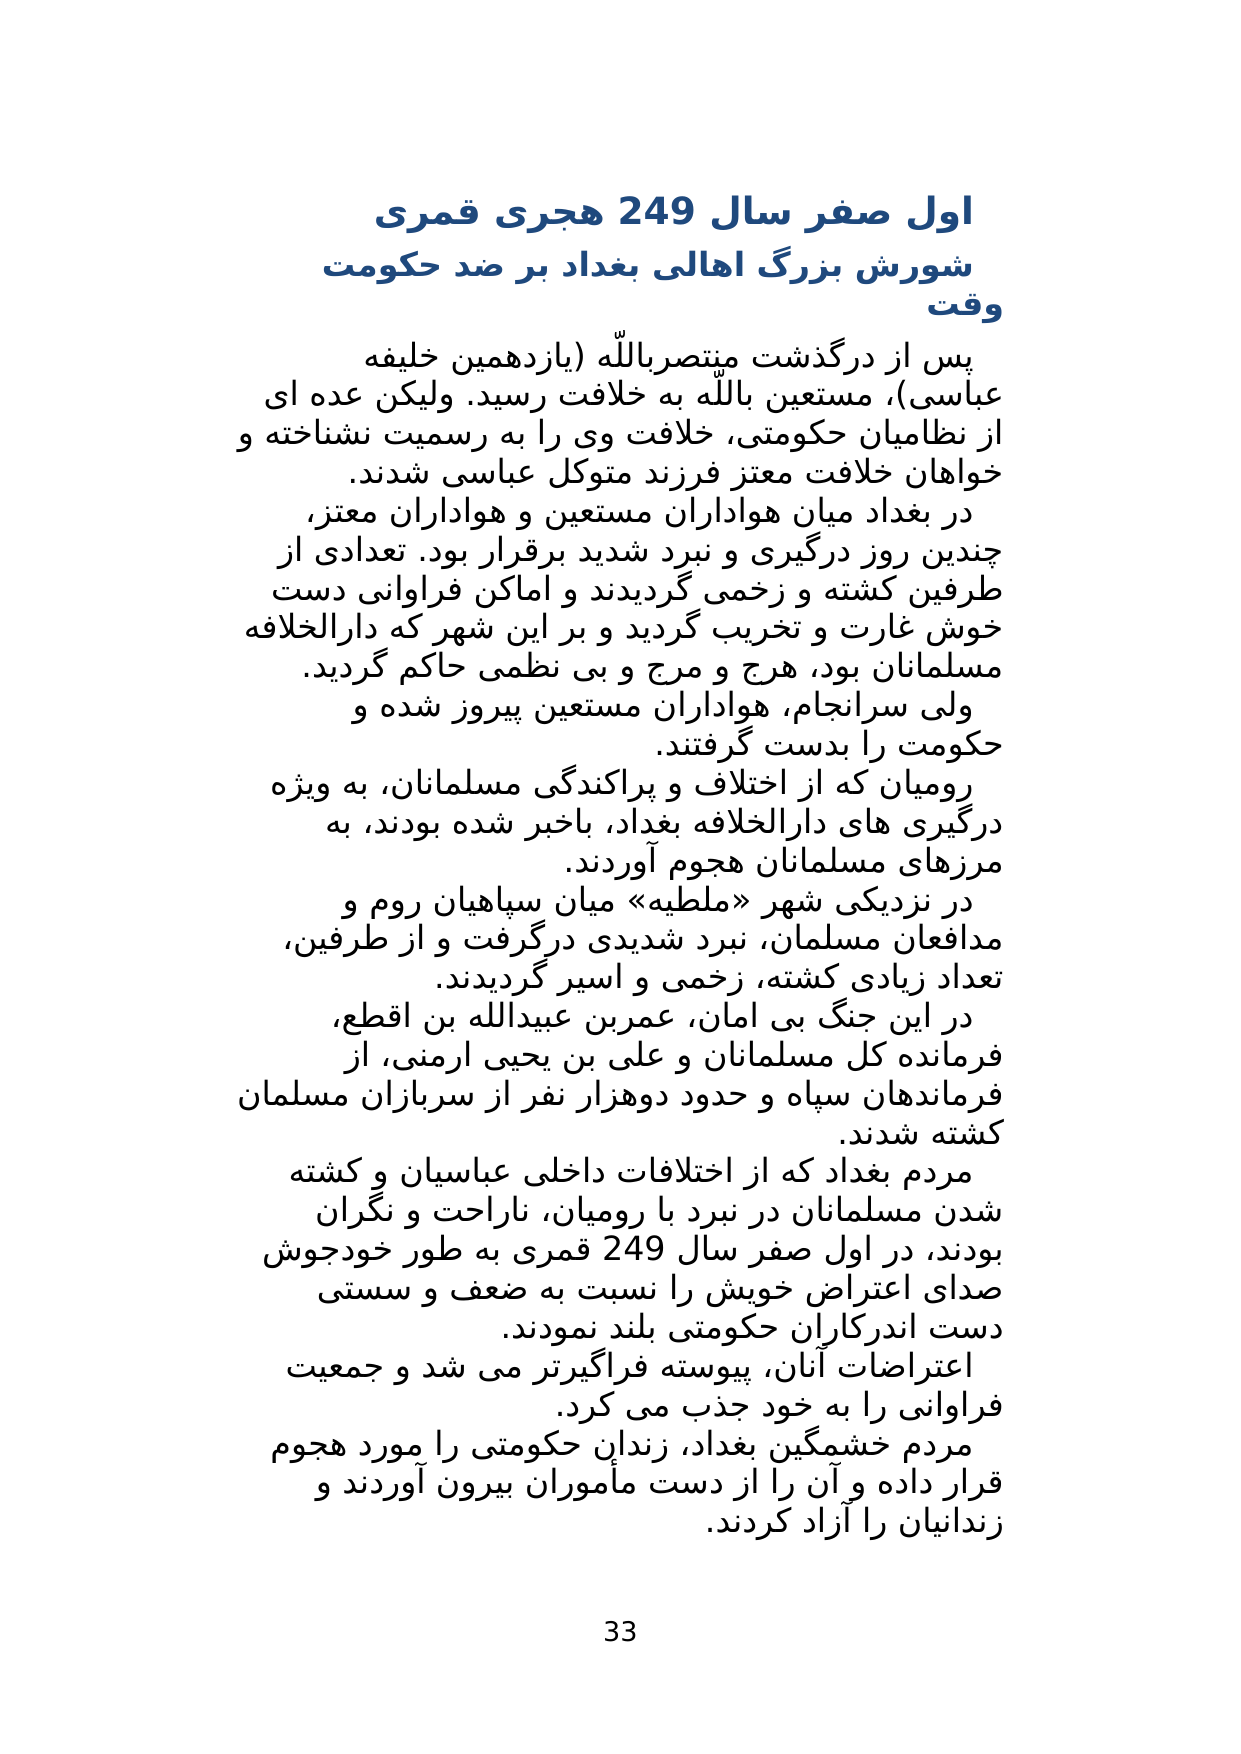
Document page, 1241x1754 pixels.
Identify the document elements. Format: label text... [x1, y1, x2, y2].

text روميان كه از اختلاف و پراكندگى مسلمانان، به ويژه درگيرى هاى دارالخلافه بغداد، باخبر شده بودند، به مرزهاى مسلمانان هجوم آوردند. [236, 763, 1004, 880]
text پس از درگذشت منتصرباللّه (يازدهمين خليفه عباسى)، مستعين باللّه به خلافت رسيد. وليكن عده اى از نظاميان حكومتى، خلافت وى را به رسميت نشناخته و خواهان خلافت معتز فرزند متوكل عباسى شدند. [236, 336, 1004, 491]
text ولى سرانجام، هواداران مستعين پيروز شده و حكومت را بدست گرفتند. [236, 686, 1004, 763]
text اعتراضات آنان، پيوسته فراگيرتر مى شد و جمعيت فراوانى را به خود جذب مى كرد. [236, 1346, 1004, 1424]
text در اين جنگ بى امان، عمربن عبيدالله بن اقطع، فرمانده كل مسلمانان و على بن يحيى ارمنى، از فرماندهان سپاه و حدود دوهزار نفر از سربازان مسلمان كشته شدند. [236, 997, 1004, 1152]
text مردم بغداد كه از اختلافات داخلى عباسيان و كشته شدن مسلمانان در نبرد با روميان، ناراحت و نگران بودند، در اول صفر سال 249 قمرى به طور خودجوش صداى اعتراض خويش را نسبت به ضعف و سستى دست اندركاران حكومتى بلند نمودند. [236, 1152, 1004, 1346]
text مردم خشمگين بغداد، زندان حكومتى را مورد هجوم قرار داده و آن را از دست مأموران بيرون آوردند و زندانيان را آزاد كردند. [236, 1424, 1004, 1541]
text در نزديكى شهر «ملطيه» ميان سپاهيان روم و مدافعان مسلمان، نبرد شديدى درگرفت و از طرفين، تعداد زيادى كشته، زخمى و اسير گرديدند. [236, 880, 1004, 997]
subtitle شورش بزرگ اهالى بغداد بر ضد حكومت وقت [236, 246, 1004, 323]
subtitle اول صفر سال 249 هجرى قمرى [236, 190, 1004, 233]
text در بغداد ميان هواداران مستعين و هواداران معتز، چندين روز درگيرى و نبرد شديد برقرار بود. تعدادى از طرفين كشته و زخمى گرديدند و اماكن فراوانى دست خوش غارت و تخريب گرديد و بر اين شهر كه دارالخلافه مسلمانان بود، هرج و مرج و بى نظمى حاكم گرديد. [236, 491, 1004, 686]
